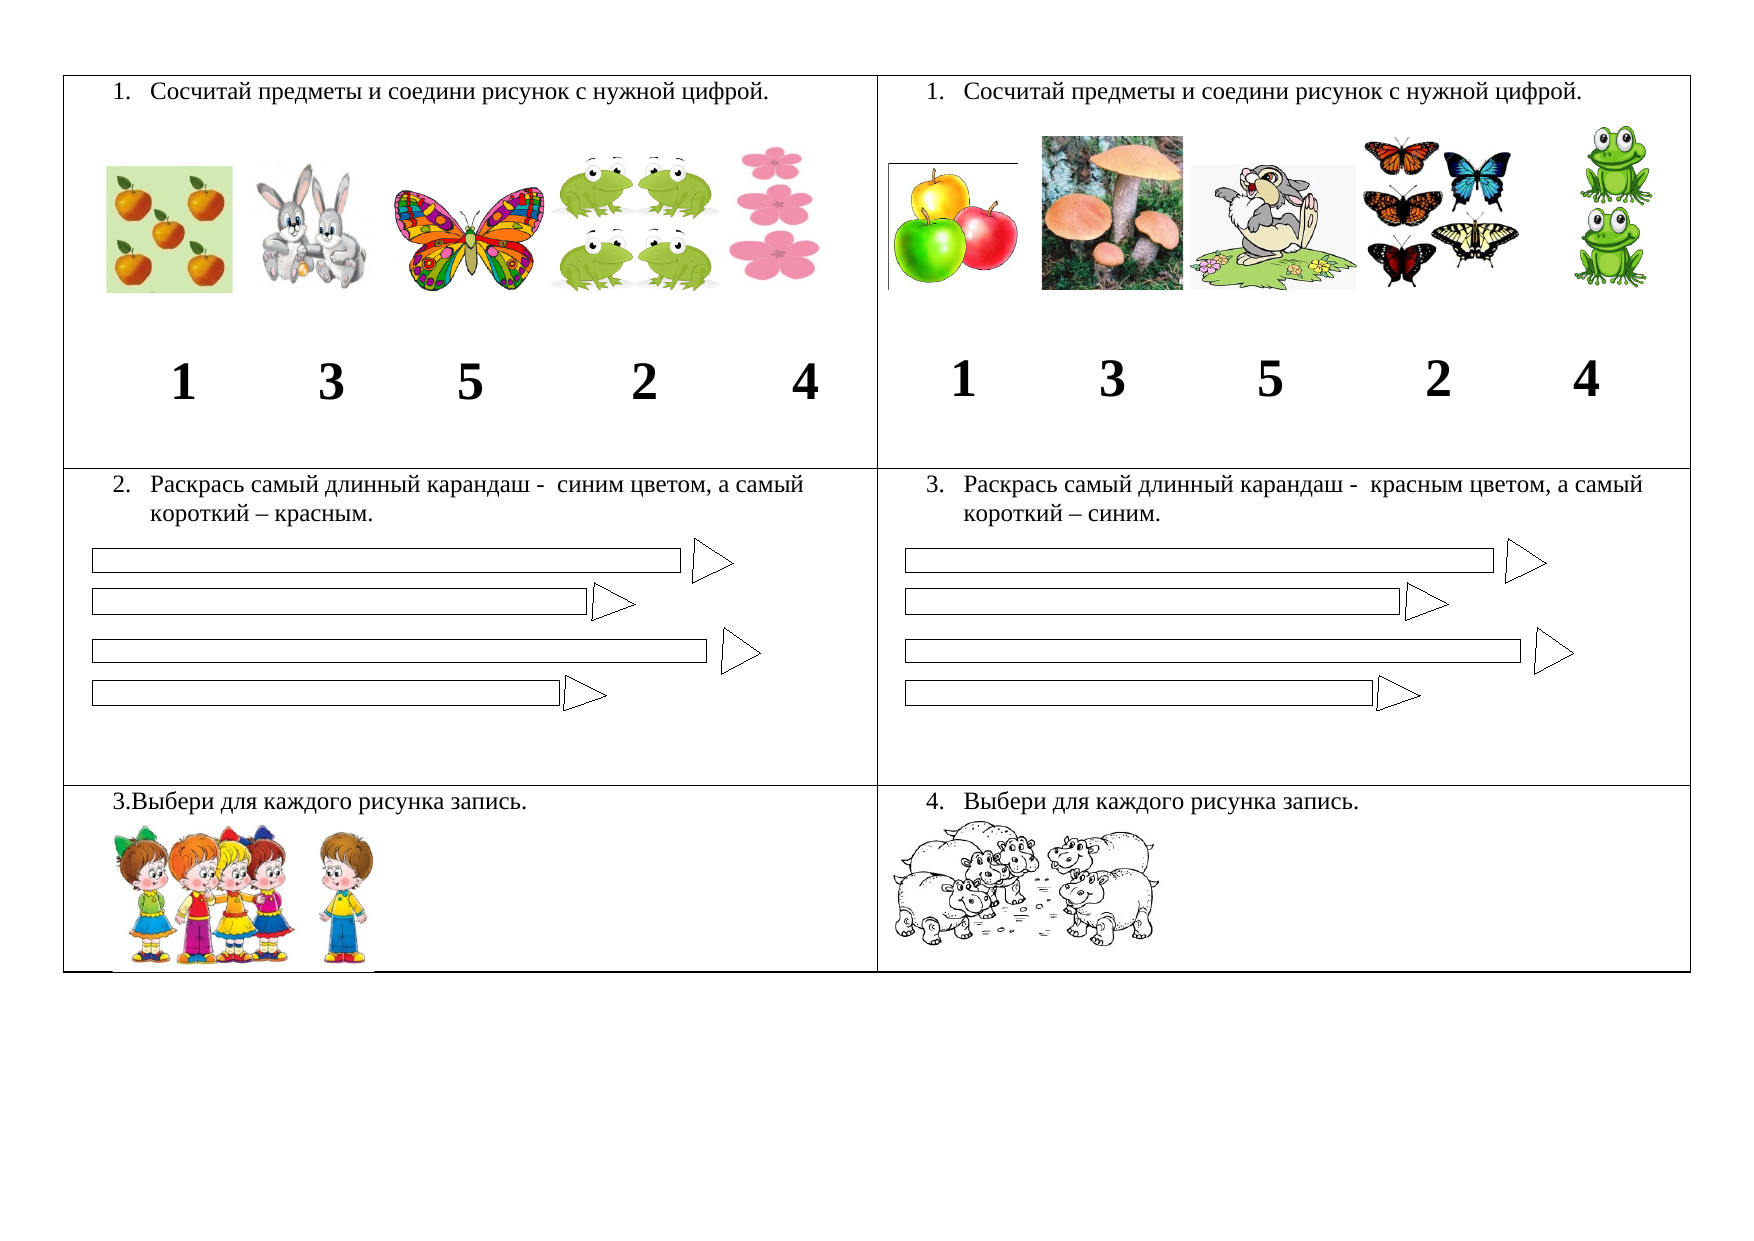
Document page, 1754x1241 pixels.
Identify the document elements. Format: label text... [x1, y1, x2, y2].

picture [551, 133, 826, 293]
picture [888, 815, 1167, 948]
picture [239, 157, 375, 293]
table_cell Раскрась самый длинный карандаш - синим цветом, а самый короткий – красным. [64, 469, 877, 785]
table_header Сосчитай предметы и соедини рисунок с нужной цифрой. 1 3 5 2 4 [878, 76, 1690, 468]
table_cell Раскрась самый длинный карандаш - красным цветом, а самый короткий – синим. [878, 469, 1690, 785]
picture [888, 163, 1018, 290]
picture [1041, 136, 1184, 290]
picture [1565, 207, 1657, 290]
picture [380, 182, 547, 293]
table_header Сосчитай предметы и соедини рисунок с нужной цифрой. 1 3 5 2 4 [64, 76, 877, 468]
picture [1361, 133, 1519, 290]
picture [1189, 165, 1357, 290]
table_cell Выбери для каждого рисунка запись. [878, 786, 1690, 971]
picture [112, 815, 375, 972]
table_cell 3.Выбери для каждого рисунка запись. [64, 786, 877, 971]
picture [106, 166, 233, 293]
